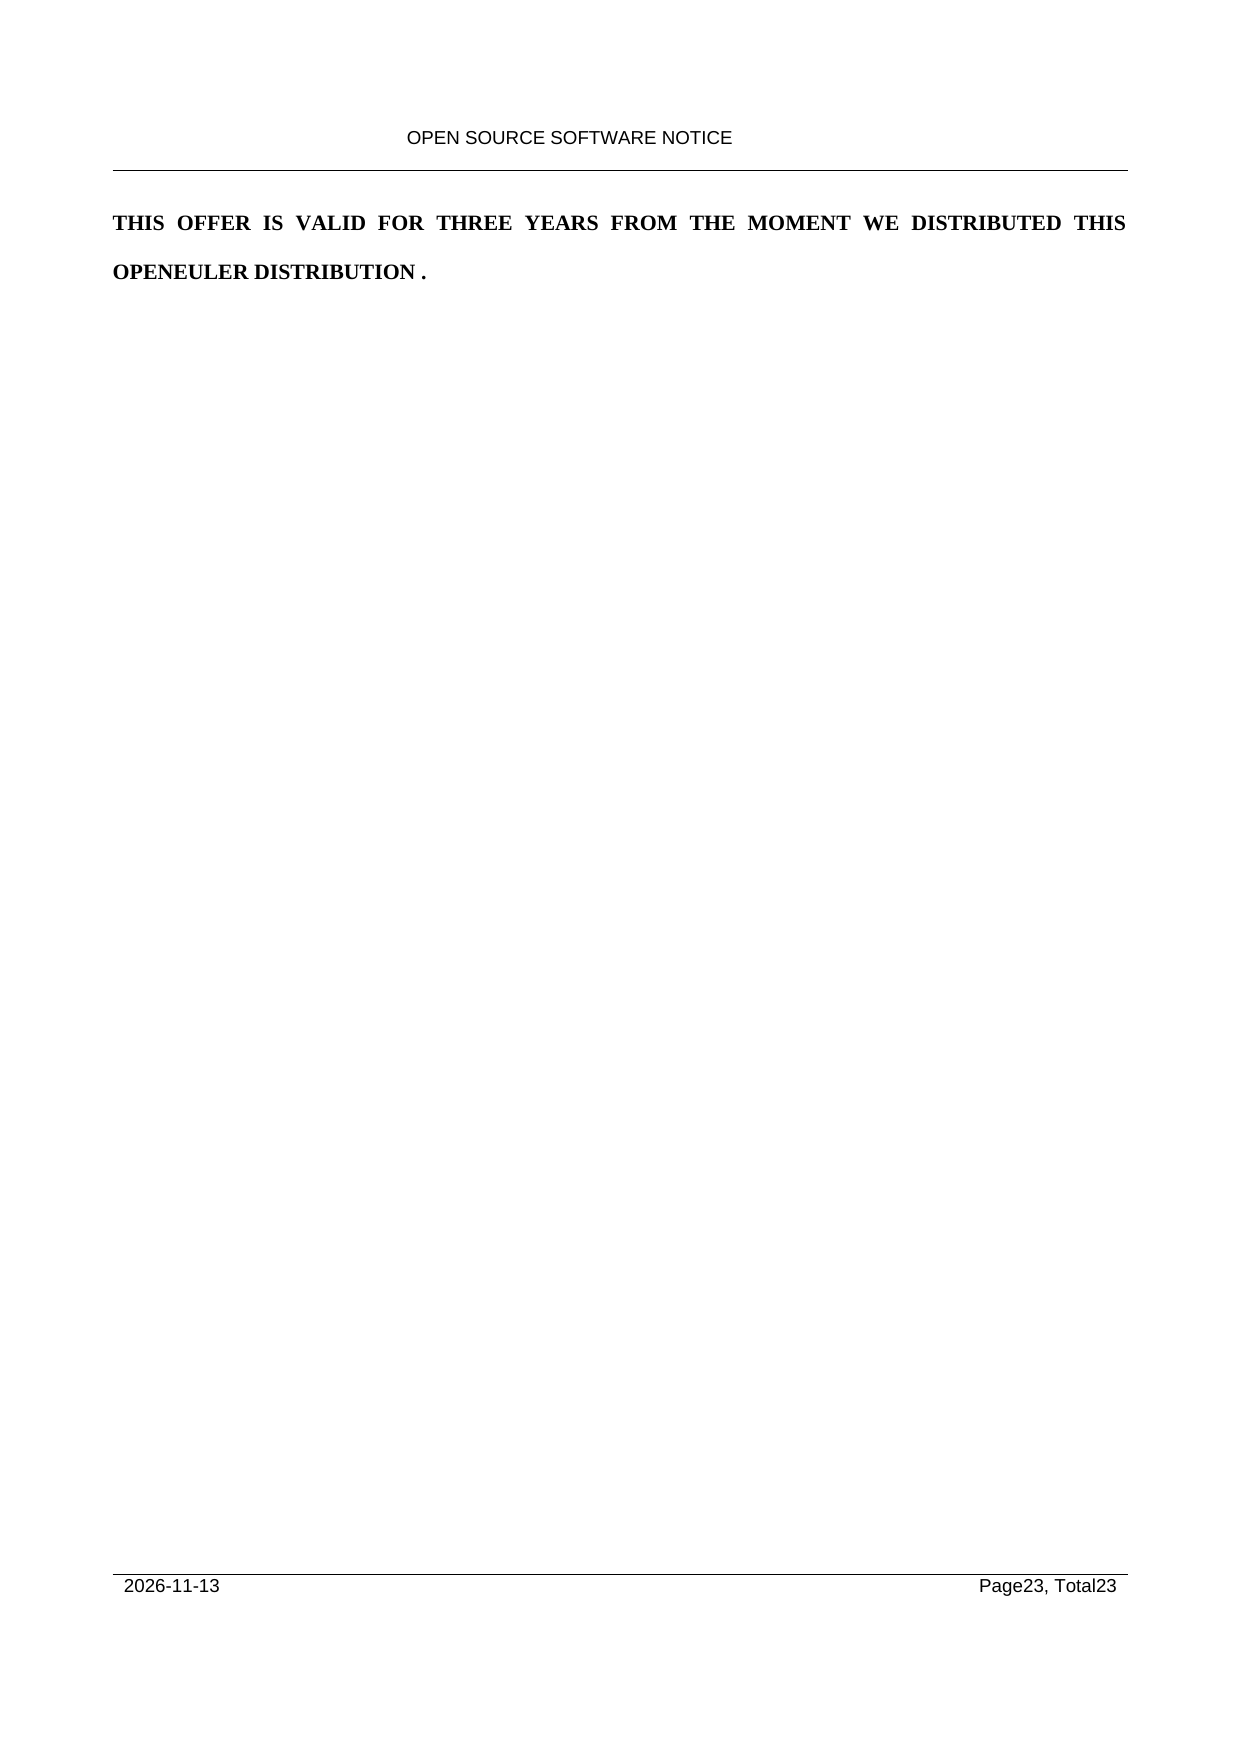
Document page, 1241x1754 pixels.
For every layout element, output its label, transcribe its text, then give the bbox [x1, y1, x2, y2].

text THIS OFFER IS VALID FOR THREE YEARS FROM THE MOMENT WE DISTRIBUTED THIS OPENEULER DISTRIBUTION . [112, 206, 1128, 288]
